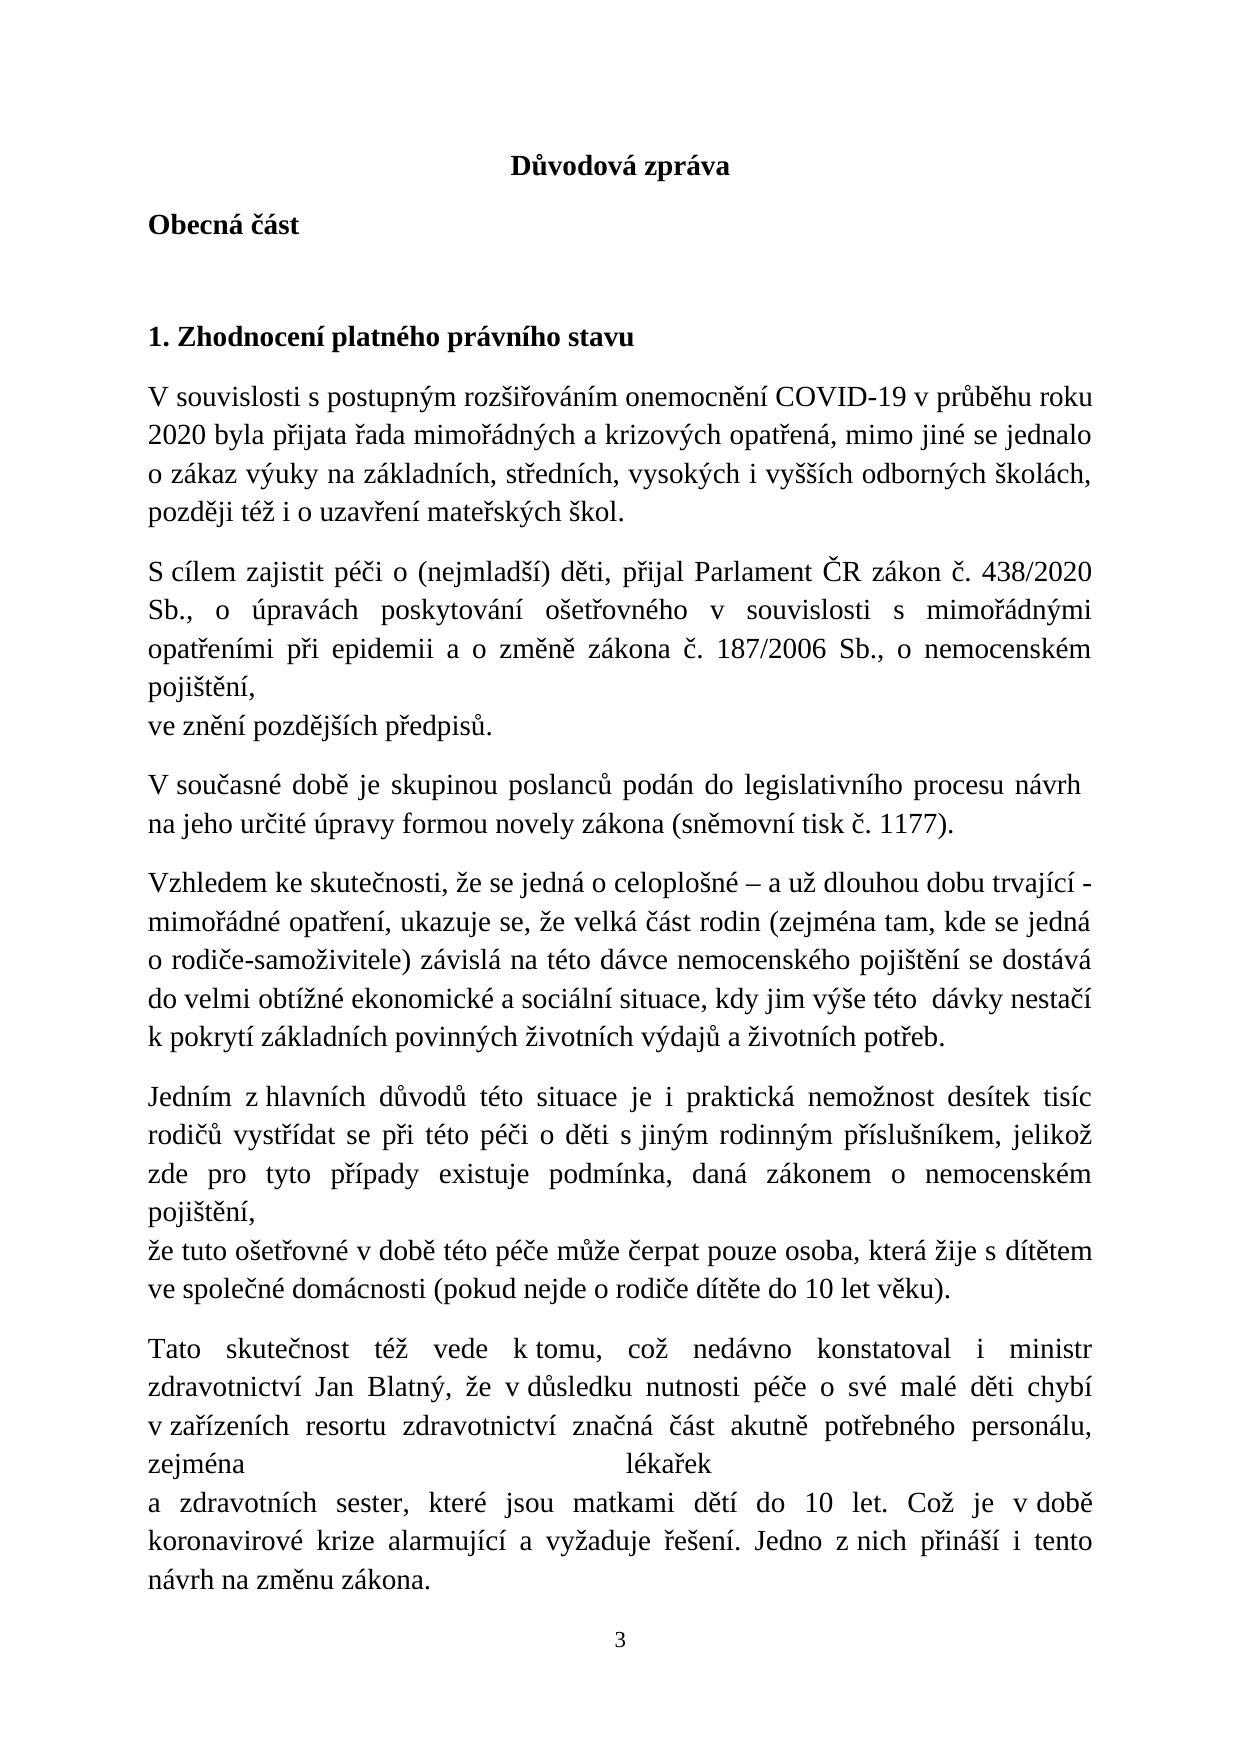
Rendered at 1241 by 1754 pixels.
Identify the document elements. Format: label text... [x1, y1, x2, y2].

text Tato skutečnost též vede k tomu, což nedávno konstatoval i ministr zdravotnictví Jan Blatný, že v důsledku nutnosti péče o své malé děti chybí v zařízeních resortu zdravotnictví značná část akutně potřebného personálu, zejména lékařek a zdravotních sester, které jsou matkami dětí do 10 let. Což je v době koronavirové krize alarmující a vyžaduje řešení. Jedno z nich přináší i tento návrh na změnu zákona. [148, 1331, 1093, 1596]
text S cílem zajistit péči o (nejmladší) děti, přijal Parlament ČR zákon č. 438/2020 Sb., o úpravách poskytování ošetřovného v souvislosti s mimořádnými opatřeními při epidemii a o změně zákona č. 187/2006 Sb., o nemocenském pojištění, ve znění pozdějších předpisů. [148, 554, 1093, 741]
text Jedním z hlavních důvodů této situace je i praktická nemožnost desítek tisíc rodičů vystřídat se při této péči o děti s jiným rodinným příslušníkem, jelikož zde pro tyto případy existuje podmínka, daná zákonem o nemocenském pojištění, že tuto ošetřovné v době této péče může čerpat pouze osoba, která žije s dítětem ve společné domácnosti (pokud nejde o rodiče dítěte do 10 let věku). [148, 1079, 1093, 1305]
text Důvodová zpráva [148, 148, 1093, 181]
text Obecná část [148, 207, 1093, 241]
text 1. Zhodnocení platného právního stavu [148, 319, 1093, 353]
text V souvislosti s postupným rozšiřováním onemocnění COVID-19 v průběhu roku 2020 byla přijata řada mimořádných a krizových opatřená, mimo jiné se jednalo o zákaz výuky na základních, středních, vysokých i vyšších odborných školách, později též i o uzavření mateřských škol. [148, 379, 1093, 528]
text V současné době je skupinou poslanců podán do legislativního procesu návrh na jeho určité úpravy formou novely zákona (sněmovní tisk č. 1177). [148, 767, 1093, 839]
text Vzhledem ke skutečnosti, že se jedná o celoplošné – a už dlouhou dobu trvající - mimořádné opatření, ukazuje se, že velká část rodin (zejména tam, kde se jedná o rodiče-samoživitele) závislá na této dávce nemocenského pojištění se dostává do velmi obtížné ekonomické a sociální situace, kdy jim výše této dávky nestačí k pokrytí základních povinných životních výdajů a životních potřeb. [148, 865, 1093, 1053]
